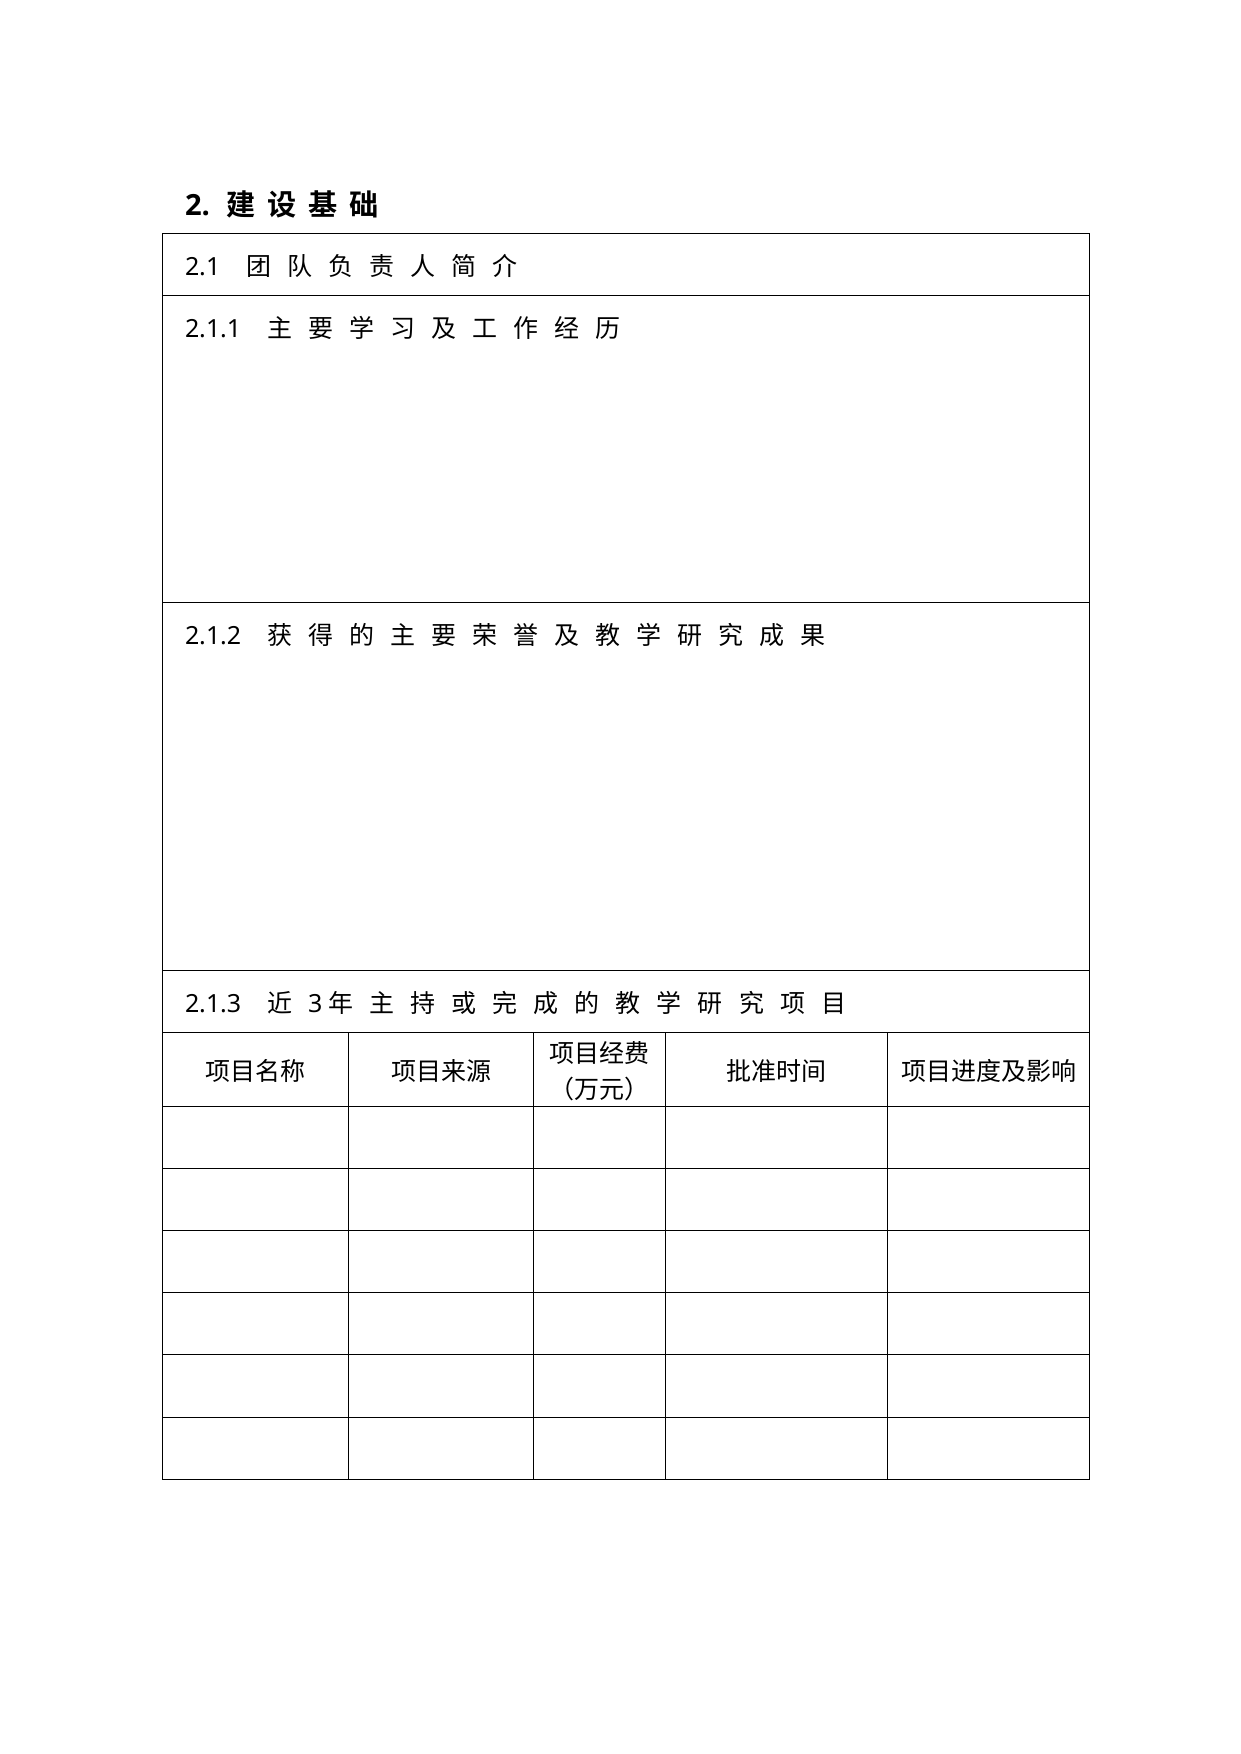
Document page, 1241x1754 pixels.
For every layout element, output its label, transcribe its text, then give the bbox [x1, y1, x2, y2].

table_cell [534, 1293, 665, 1354]
table_cell [349, 1169, 533, 1230]
table_cell [534, 1107, 665, 1168]
table_cell [666, 1293, 887, 1354]
table_cell [534, 1418, 665, 1479]
table_cell 项目进度及影响 [888, 1033, 1089, 1106]
table_cell [349, 1293, 533, 1354]
table_cell [349, 1231, 533, 1292]
table_cell [163, 1231, 348, 1292]
table_cell [888, 1107, 1089, 1168]
table_cell [888, 1231, 1089, 1292]
table_cell 项目来源 [349, 1033, 533, 1106]
table_cell [534, 1231, 665, 1292]
table_cell 2.1.1 主要学习及工作经历 [163, 296, 1089, 602]
table_cell [534, 1355, 665, 1417]
table_cell 2.1.2 获得的主要荣誉及教学研究成果 [163, 603, 1089, 970]
table_cell [888, 1169, 1089, 1230]
table_cell [888, 1355, 1089, 1417]
table_cell [349, 1107, 533, 1168]
table_header 2.1 团队负责人简介 [163, 234, 1089, 295]
table_cell [666, 1107, 887, 1168]
table_cell [666, 1355, 887, 1417]
table_cell [888, 1293, 1089, 1354]
table_cell [163, 1293, 348, 1354]
table_cell [666, 1231, 887, 1292]
table_cell [666, 1169, 887, 1230]
table_cell [349, 1355, 533, 1417]
table_cell [666, 1418, 887, 1479]
table_cell [534, 1169, 665, 1230]
table_cell 批准时间 [666, 1033, 887, 1106]
table_cell [163, 1418, 348, 1479]
table_cell [163, 1107, 348, 1168]
table_cell 项目经费 （万元） [534, 1033, 665, 1106]
text 2.建设基础 [185, 172, 1067, 233]
table_cell 项目名称 [163, 1033, 348, 1106]
table_cell [888, 1418, 1089, 1479]
table_cell [163, 1355, 348, 1417]
table_cell [349, 1418, 533, 1479]
table_cell 2.1.3 近3年主持或完成的教学研究项目 [163, 971, 1089, 1032]
table_cell [163, 1169, 348, 1230]
